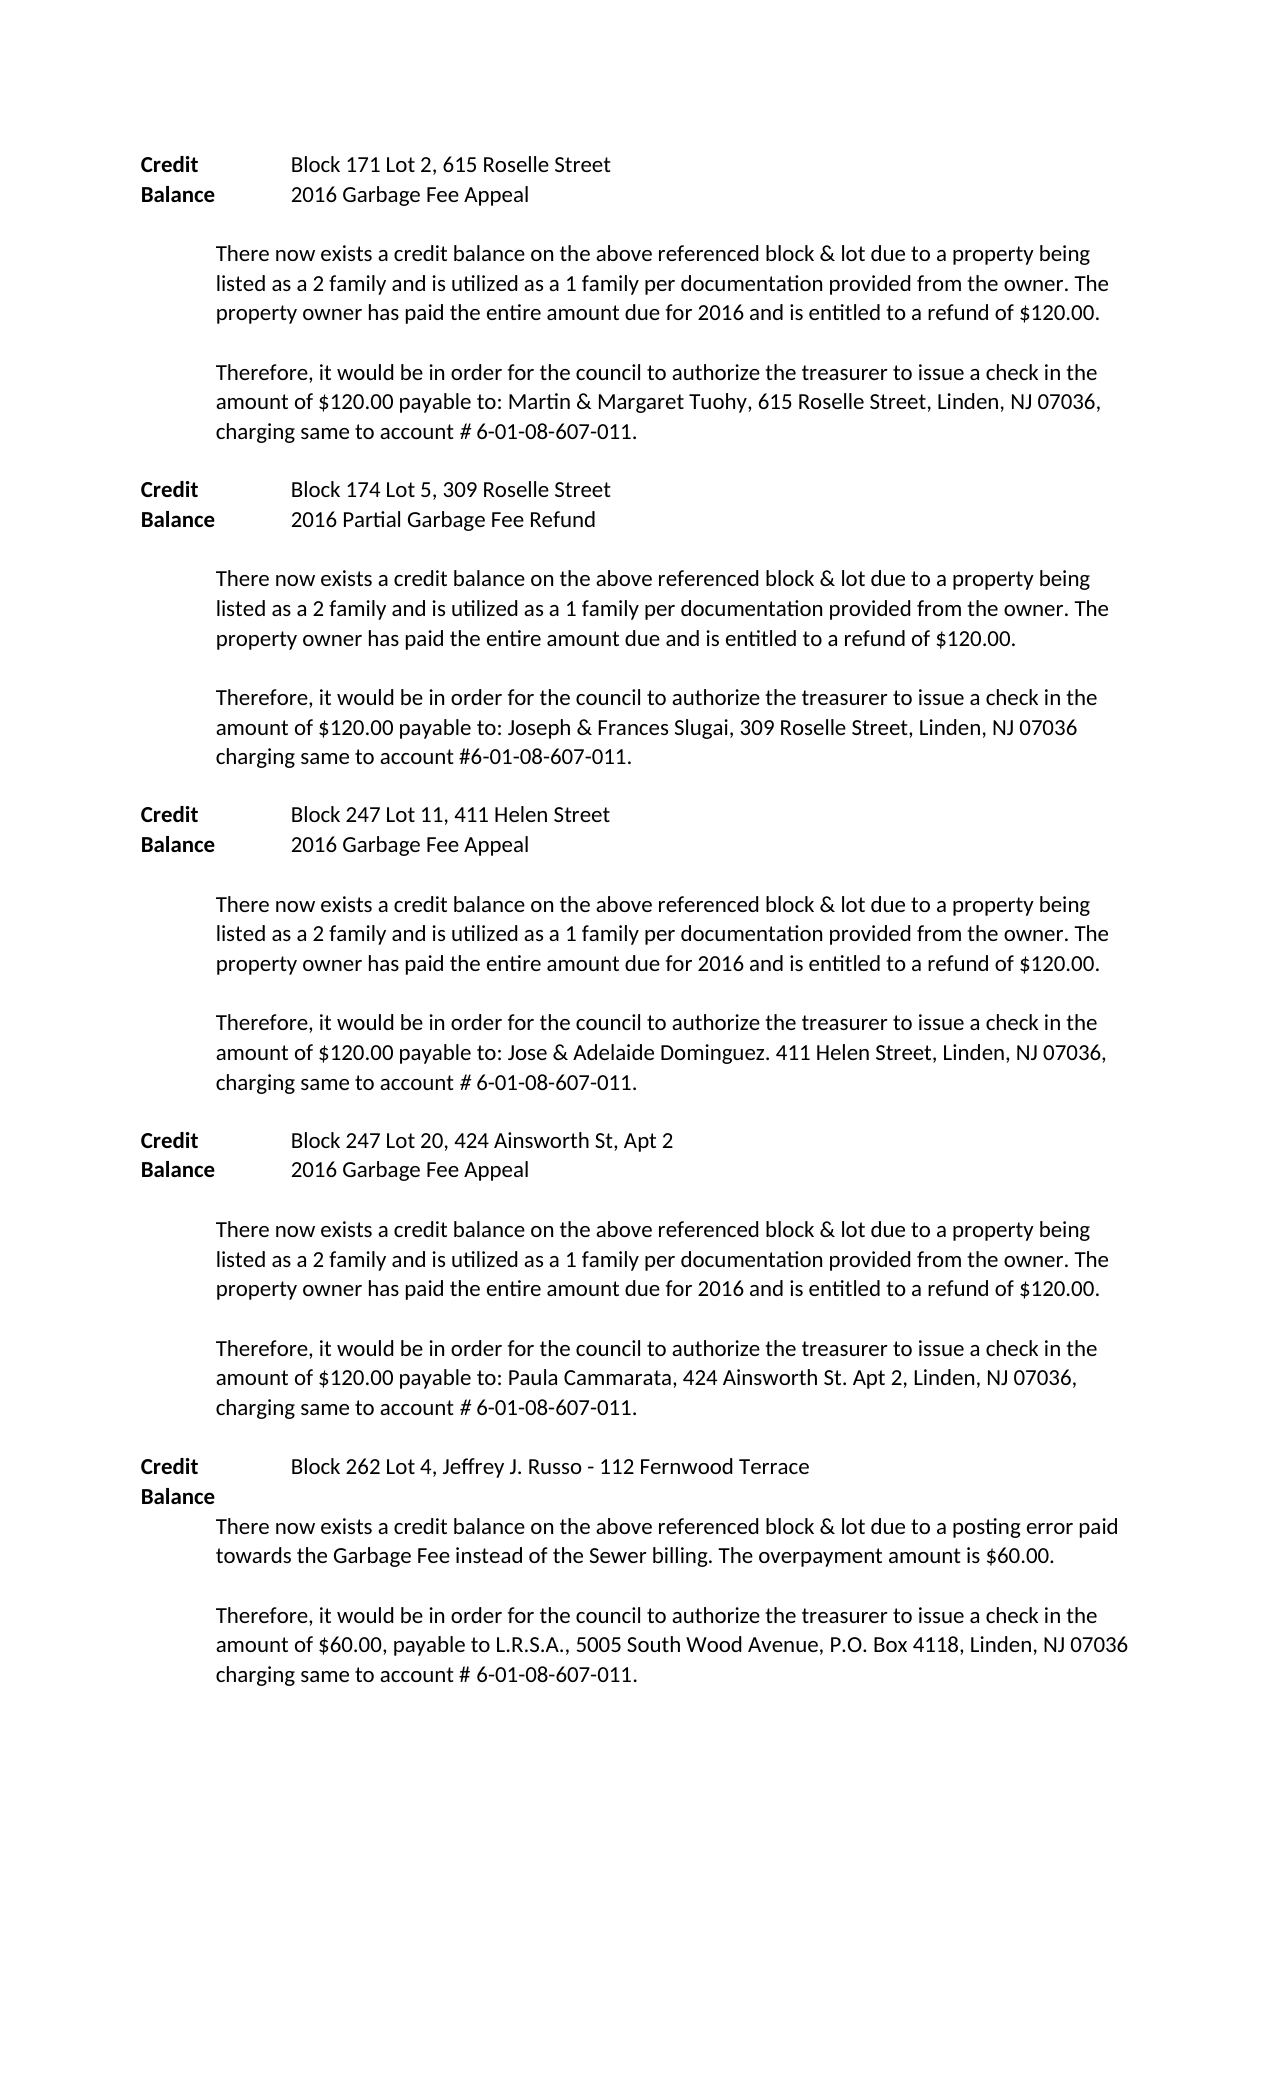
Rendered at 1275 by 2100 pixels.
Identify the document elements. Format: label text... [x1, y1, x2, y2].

text There now exists a credit balance on the above referenced block & lot due to a property being listed as a 2 family and is utilized as a 1 family per documentation provided from the owner. The property owner has paid the entire amount due for 2016 and is entitled to a refund of $120.00. [216, 1215, 1134, 1302]
text Balance 2016 Garbage Fee Appeal [141, 1156, 1134, 1184]
text There now exists a credit balance on the above referenced block & lot due to a posting error paid towards the Garbage Fee instead of the Sewer billing. The overpayment amount is $60.00. [216, 1512, 1134, 1569]
text There now exists a credit balance on the above referenced block & lot due to a property being listed as a 2 family and is utilized as a 1 family per documentation provided from the owner. The property owner has paid the entire amount due for 2016 and is entitled to a refund of $120.00. [216, 239, 1134, 326]
text Credit Block 247 Lot 11, 411 Helen Street [141, 801, 1134, 829]
text Therefore, it would be in order for the council to authorize the treasurer to issue a check in the amount of $120.00 payable to: Paula Cammarata, 424 Ainsworth St. Apt 2, Linden, NJ 07036, charging same to account # 6-01-08-607-011. [216, 1334, 1134, 1421]
text Credit Block 174 Lot 5, 309 Roselle Street [141, 475, 1134, 503]
text Balance 2016 Garbage Fee Appeal [141, 180, 1134, 208]
text Credit Block 262 Lot 4, Jeffrey J. Russo - 112 Fernwood Terrace [141, 1452, 1134, 1481]
text Balance 2016 Partial Garbage Fee Refund [141, 505, 1134, 533]
text Therefore, it would be in order for the council to authorize the treasurer to issue a check in the amount of $120.00 payable to: Martin & Margaret Tuohy, 615 Roselle Street, Linden, NJ 07036, charging same to account # 6-01-08-607-011. [216, 358, 1134, 445]
text Credit Block 247 Lot 20, 424 Ainsworth St, Apt 2 [141, 1126, 1134, 1154]
text Therefore, it would be in order for the council to authorize the treasurer to issue a check in the amount of $120.00 payable to: Joseph & Frances Slugai, 309 Roselle Street, Linden, NJ 07036 charging same to account #6-01-08-607-011. [216, 683, 1134, 771]
text Therefore, it would be in order for the council to authorize the treasurer to issue a check in the amount of $120.00 payable to: Jose & Adelaide Dominguez. 411 Helen Street, Linden, NJ 07036, charging same to account # 6-01-08-607-011. [216, 1008, 1134, 1096]
text There now exists a credit balance on the above referenced block & lot due to a property being listed as a 2 family and is utilized as a 1 family per documentation provided from the owner. The property owner has paid the entire amount due for 2016 and is entitled to a refund of $120.00. [216, 890, 1134, 977]
text Balance 2016 Garbage Fee Appeal [141, 830, 1134, 858]
text Therefore, it would be in order for the council to authorize the treasurer to issue a check in the amount of $60.00, payable to L.R.S.A., 5005 South Wood Avenue, P.O. Box 4118, Linden, NJ 07036 charging same to account # 6-01-08-607-011. [216, 1601, 1134, 1688]
text Credit Block 171 Lot 2, 615 Roselle Street [141, 150, 1134, 178]
text Balance [141, 1482, 1134, 1510]
